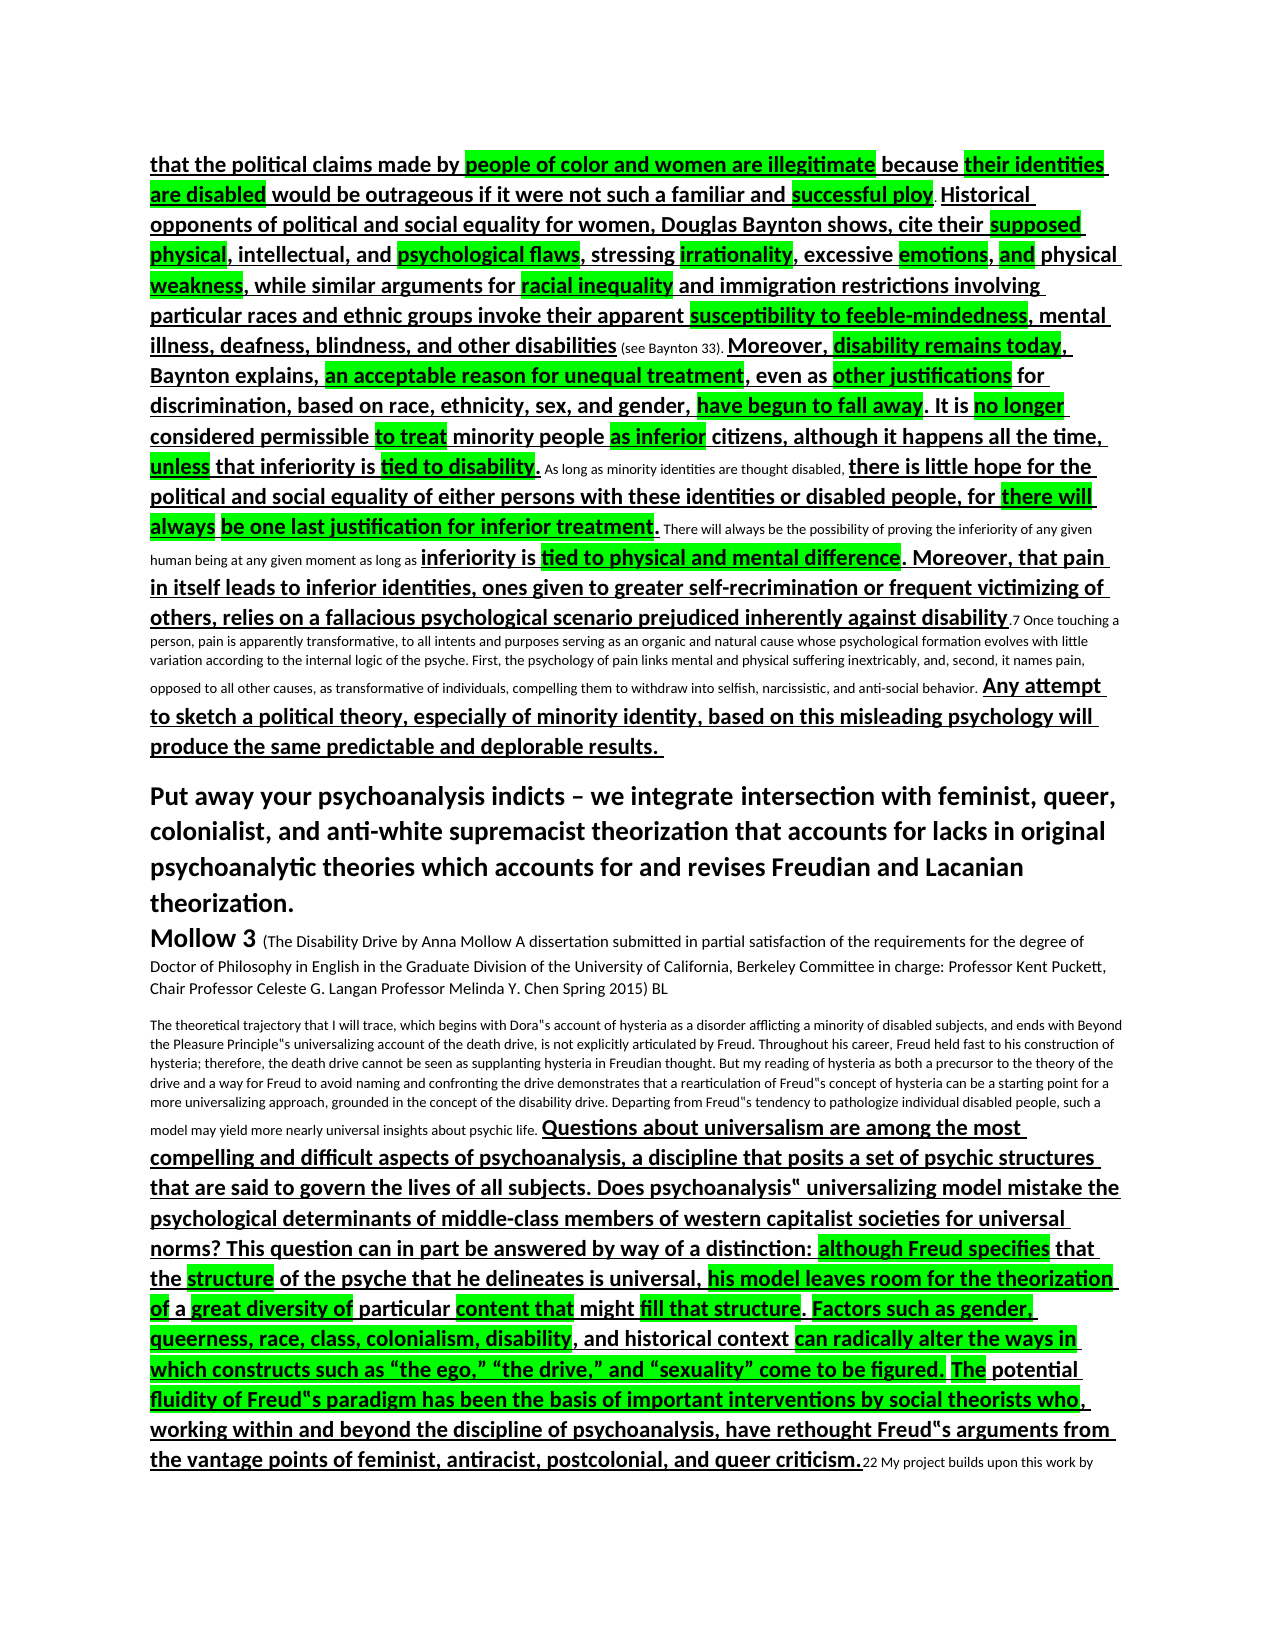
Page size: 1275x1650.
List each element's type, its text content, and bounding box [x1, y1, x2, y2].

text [150, 1016, 1125, 1473]
subtitle Put away your psychoanalysis indicts – we integrate intersection with feminist, queer, colonialist, and anti-white supremacist theorization that accounts for lacks in original psychoanalytic theories which accounts for and revises Freudian and Lacanian theorization. [150, 779, 1125, 919]
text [150, 150, 1125, 760]
text Mollow 3 (The Disability Drive by Anna Mollow A dissertation submitted in partial satisfaction of the requirements for the degree of Doctor of Philosophy in English in the Graduate Division of the University of California, Berkeley Committee in charge: Professor Kent Puckett, Chair Professor Celeste G. Langan Professor Melinda Y. Chen Spring 2015) BL [150, 921, 1125, 998]
